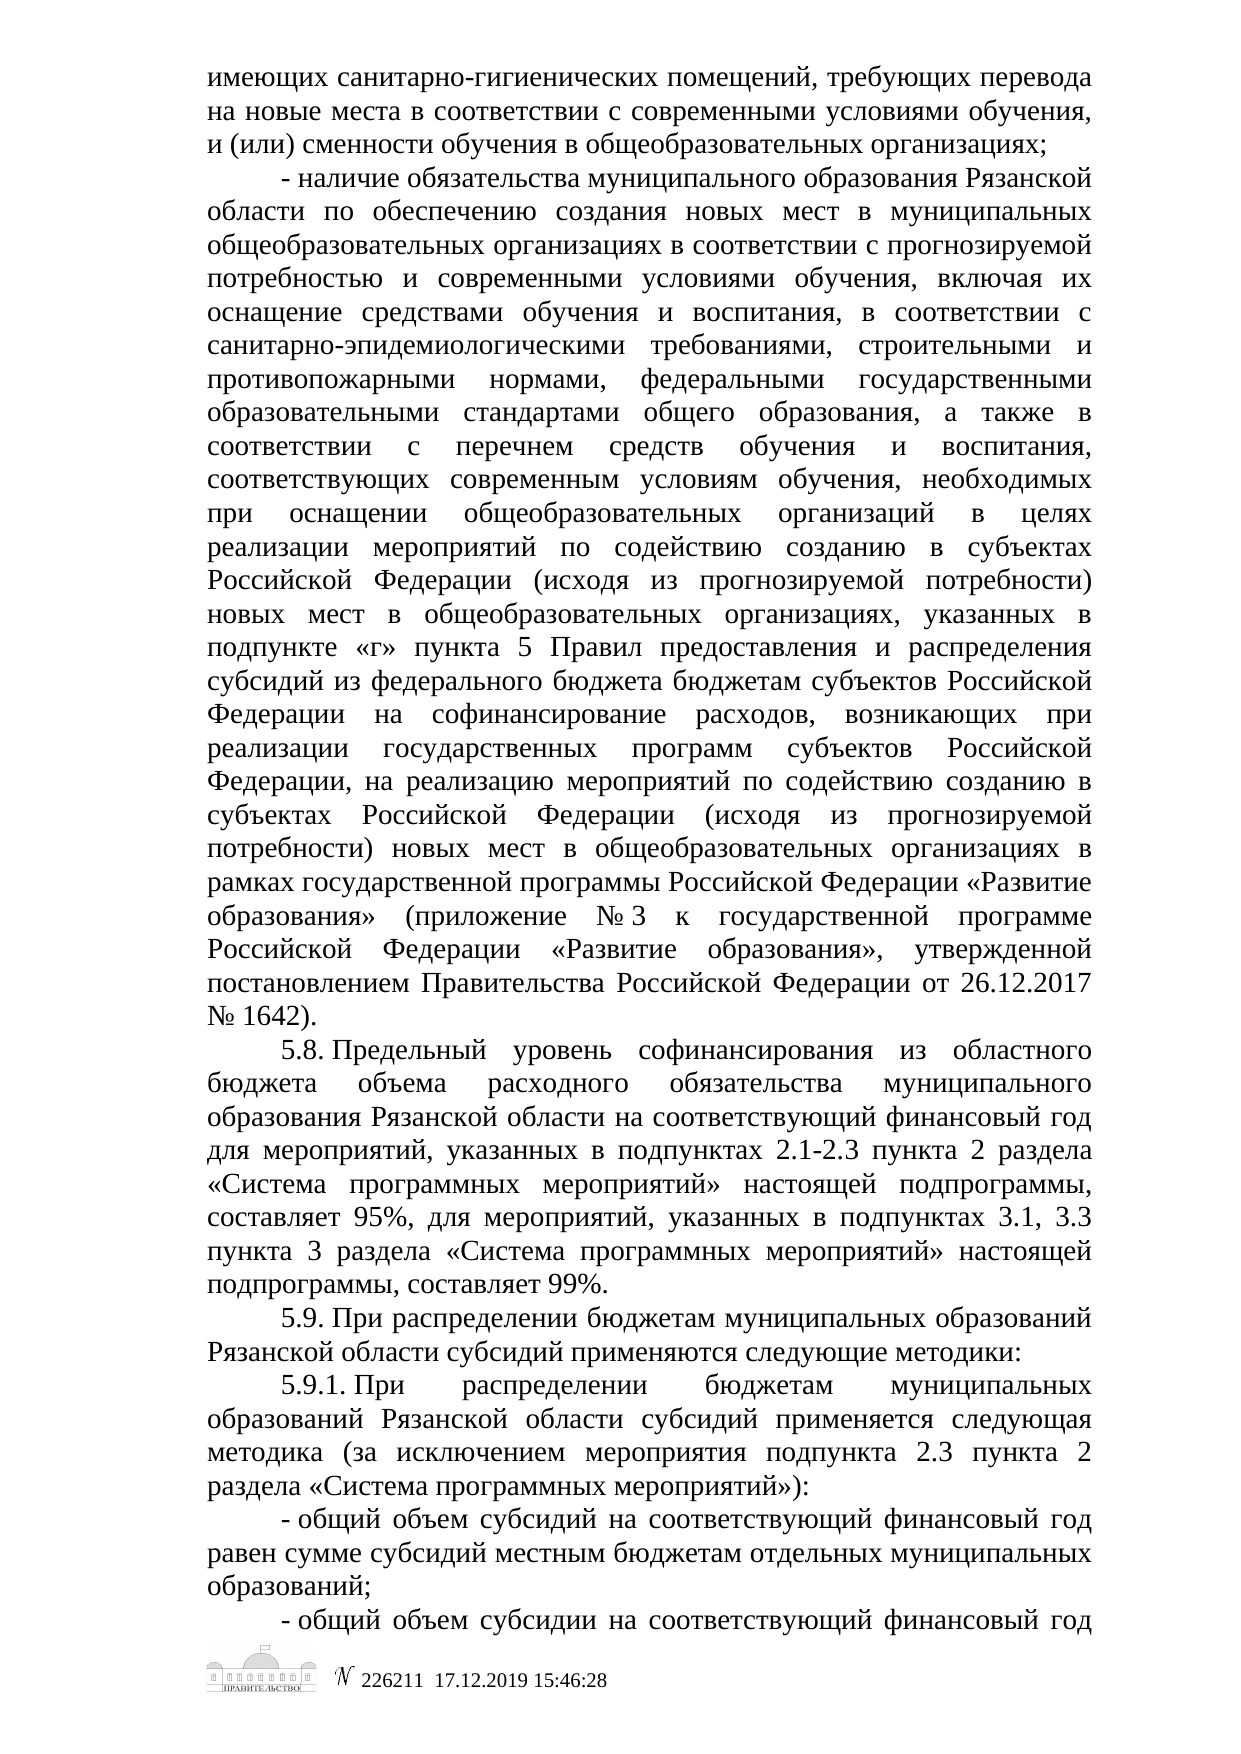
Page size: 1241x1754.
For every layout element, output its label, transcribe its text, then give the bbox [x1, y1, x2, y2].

picture [206, 1645, 317, 1692]
text 5.9. При распределении бюджетам муниципальных образований Рязанской области субсидий применяются следующие методики: [207, 1300, 1093, 1367]
picture [330, 1663, 359, 1687]
text - наличие обязательства муниципального образования Рязанской области по обеспечению создания новых мест в муниципальных общеобразовательных организациях в соответствии с прогнозируемой потребностью и современными условиями обучения, включая их оснащение средствами обучения и воспитания, в соответствии с санитарно-эпидемиологическими требованиями, строительными и противопожарными нормами, федеральными государственными образовательными стандартами общего образования, а также в соответствии с перечнем средств обучения и воспитания, соответствующих современным условиям обучения, необходимых при оснащении общеобразовательных организаций в целях реализации мероприятий по содействию созданию в субъектах Российской Федерации (исходя из прогнозируемой потребности) новых мест в общеобразовательных организациях, указанных в подпункте «г» пункта 5 Правил предоставления и распределения субсидий из федерального бюджета бюджетам субъектов Российской Федерации на софинансирование расходов, возникающих при реализации государственных программ субъектов Российской Федерации, на реализацию мероприятий по содействию созданию в субъектах Российской Федерации (исходя из прогнозируемой потребности) новых мест в общеобразовательных организациях в рамках государственной программы Российской Федерации «Развитие образования» (приложение № 3 к государственной программе Российской Федерации «Развитие образования», утвержденной постановлением Правительства Российской Федерации от 26.12.2017 № 1642). [207, 160, 1093, 1032]
text - общий объем субсидий на соответствующий финансовый год равен сумме субсидий местным бюджетам отдельных муниципальных образований; [207, 1501, 1093, 1602]
text 5.9.1. При распределении бюджетам муниципальных образований Рязанской области субсидий применяется следующая методика (за исключением мероприятия подпункта 2.3 пункта 2 раздела «Система программных мероприятий»): [207, 1367, 1093, 1501]
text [207, 1602, 1093, 1636]
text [207, 59, 1093, 160]
text 5.8. Предельный уровень софинансирования из областного бюджета объема расходного обязательства муниципального образования Рязанской области на соответствующий финансовый год для мероприятий, указанных в подпунктах 2.1-2.3 пункта 2 раздела «Система программных мероприятий» настоящей подпрограммы, составляет 95%, для мероприятий, указанных в подпунктах 3.1, 3.3 пункта 3 раздела «Система программных мероприятий» настоящей подпрограммы, составляет 99%. [207, 1032, 1093, 1300]
